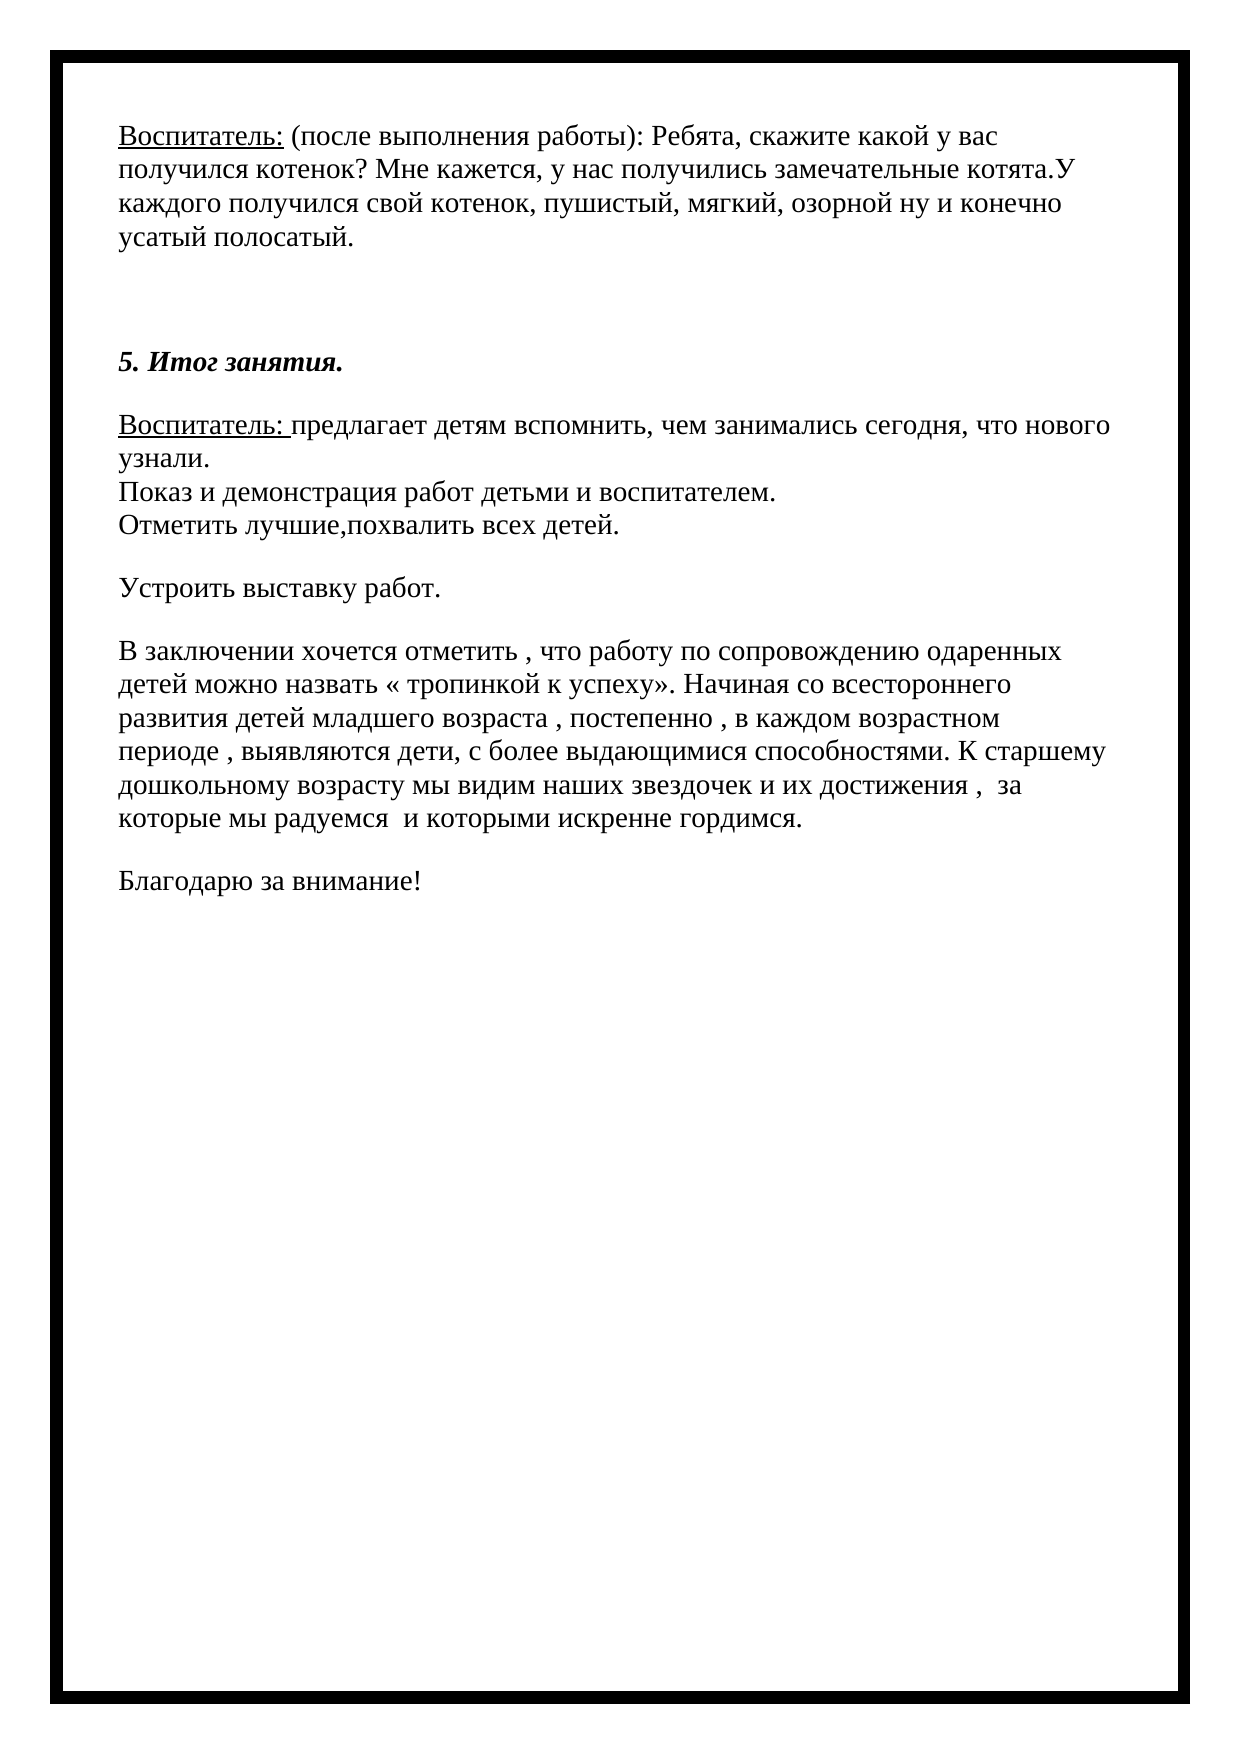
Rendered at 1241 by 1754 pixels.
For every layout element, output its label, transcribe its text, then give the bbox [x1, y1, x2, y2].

text В заключении хочется отметить , что работу по сопровождению одаренных детей можно назвать « тропинкой к успеху». Начиная со всестороннего развития детей младшего возраста , постепенно , в каждом возрастном периоде , выявляются дети, с более выдающимися способностями. К старшему дошкольному возрасту мы видим наших звездочек и их достижения , за которые мы радуемся и которыми искренне гордимся. [118, 633, 1122, 834]
text Воспитатель: предлагает детям вспомнить, чем занимались сегодня, что нового узнали. [118, 407, 1122, 474]
text Отметить лучшие,похвалить всех детей. [118, 507, 1122, 541]
text Благодарю за внимание! [118, 863, 1122, 897]
text 5. Итог занятия. [118, 344, 1122, 378]
text Показ и демонстрация работ детьми и воспитателем. [118, 474, 1122, 507]
text Воспитатель: (после выполнения работы): Ребята, скажите какой у вас получился котенок? Мне кажется, у нас получились замечательные котята.У каждого получился свой котенок, пушистый, мягкий, озорной ну и конечно усатый полосатый. [118, 118, 1122, 252]
text Устроить выставку работ. [118, 570, 1122, 604]
